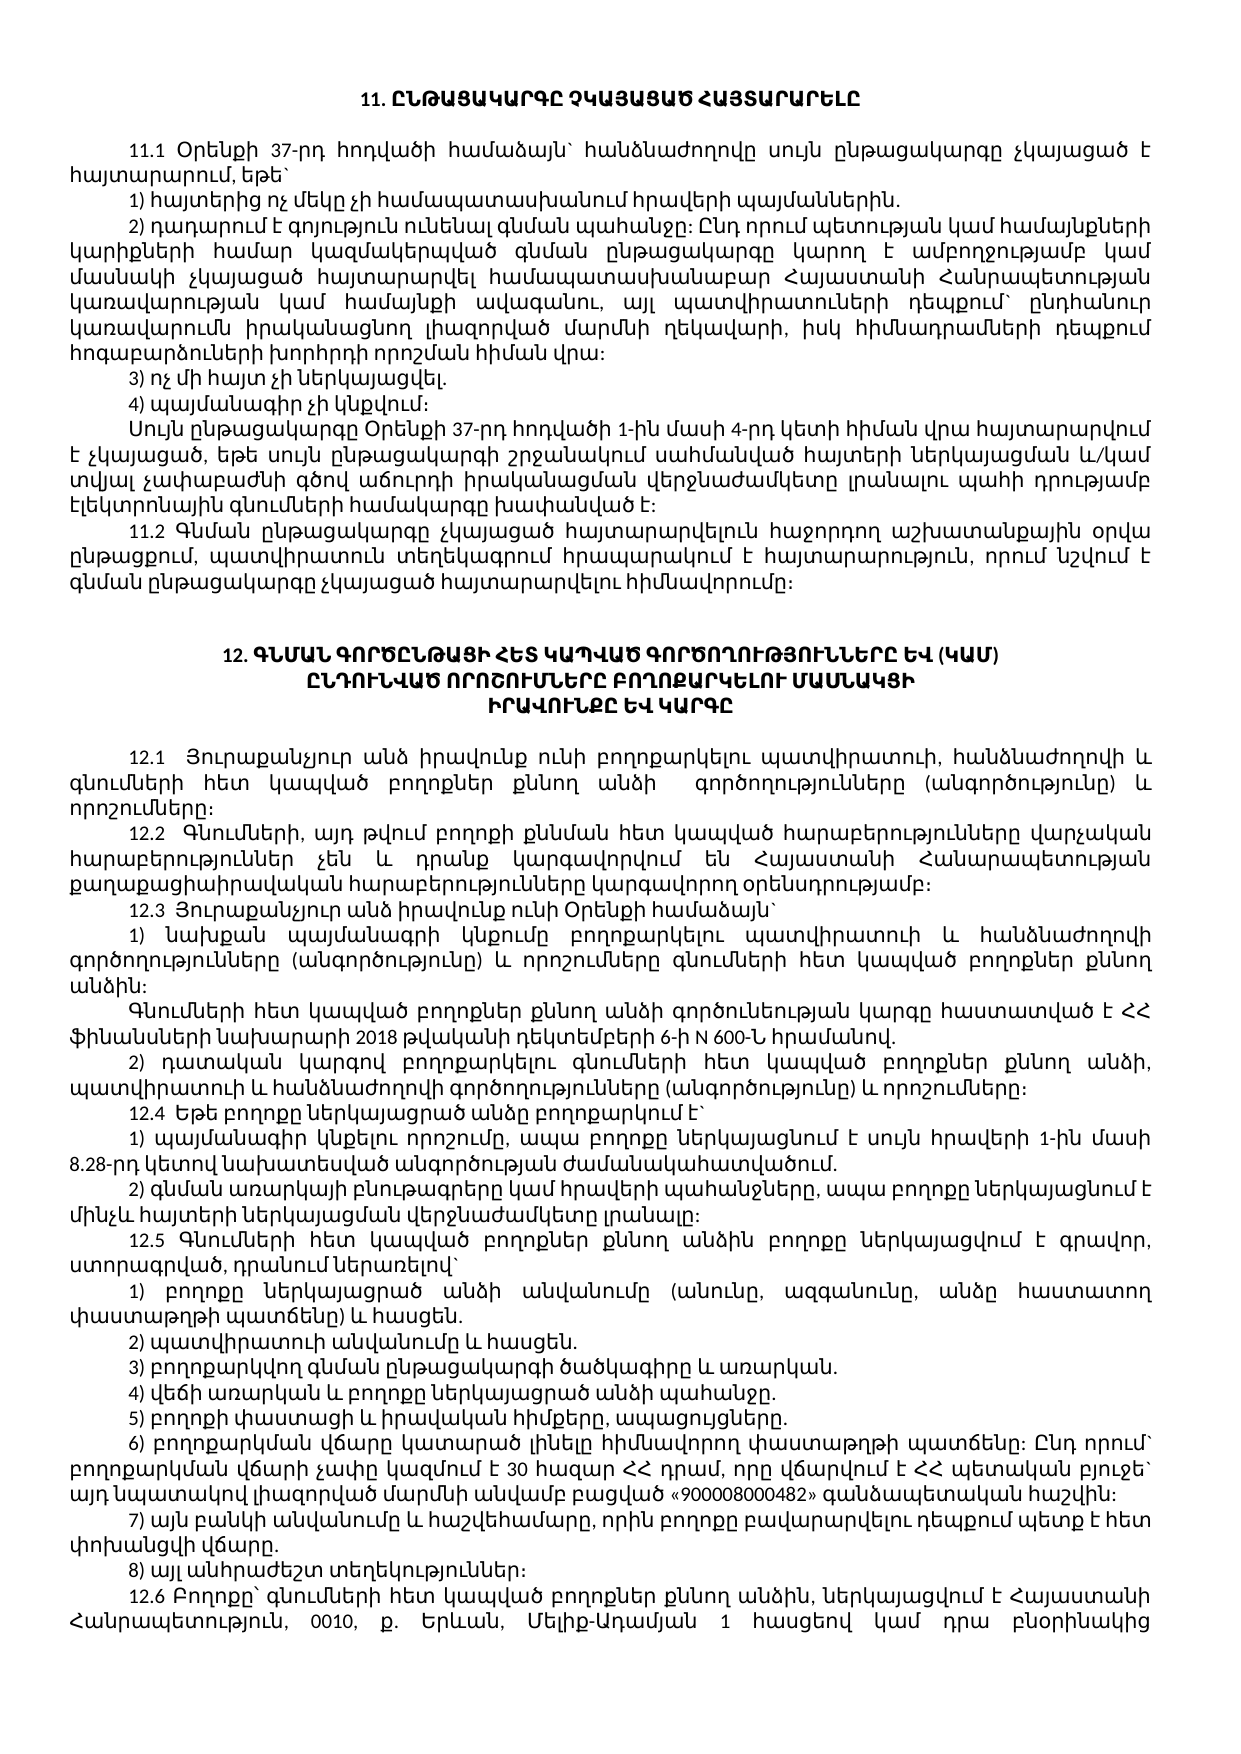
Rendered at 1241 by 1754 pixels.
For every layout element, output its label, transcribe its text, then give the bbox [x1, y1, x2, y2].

text 1) հայտերից ոչ մեկը չի համապատասխանում հրավերի պայմաններին. [69, 188, 1152, 213]
text 6) բողոքարկման վճարը կատարած լինելը հիմնավորող փաստաթղթի պատճենը: Ընդ որում` բողոքարկման վճարի չափը կազմում է 30 հազար ՀՀ դրամ, որը վճարվում է ՀՀ պետական բյուջե` այդ նպատակով լիազորված մարմնի անվամբ բացված «900008000482» գանձապետական հաշվին: [69, 1431, 1152, 1507]
text 1) պայմանագիր կնքելու որոշումը, ապա բողոքը ներկայացնում է սույն հրավերի 1-ին մասի 8.28-րդ կետով նախատեսված անգործության ժամանակահատվածում. [69, 1126, 1152, 1176]
text 12. ԳՆՄԱՆ ԳՈՐԾԸՆԹԱՑԻ ՀԵՏ ԿԱՊՎԱԾ ԳՈՐԾՈՂՈՒԹՅՈՒՆՆԵՐԸ ԵՎ (ԿԱՄ) [69, 643, 1152, 668]
text 2) դադարում է գոյություն ունենալ գնման պահանջը: Ընդ որում պետության կամ համայնքների կարիքների համար կազմակերպված գնման ընթացակարգը կարող է ամբողջությամբ կամ մասնակի չկայացած հայտարարվել համապատասխանաբար Հայաստանի Հանրապետության կառավարության կամ համայնքի ավագանու, այլ պատվիրատուների դեպքում` ընդհանուր կառավարումն իրականացնող լիազորված մարմնի ղեկավարի, իսկ հիմնադրամների դեպքում հոգաբարձուների խորհրդի որոշման հիման վրա: [69, 213, 1152, 366]
text 12.4 Եթե բողոքը ներկայացրած անձը բողոքարկում է` [69, 1100, 1152, 1126]
text 1) բողոքը ներկայացրած անձի անվանումը (անունը, ազգանունը, անձը հաստատող փաստաթղթի պատճենը) և հասցեն. [69, 1278, 1152, 1329]
text 11.2 Գնման ընթացակարգը չկայացած հայտարարվելուն հաջորդող աշխատանքային օրվա ընթացքում, պատվիրատուն տեղեկագրում հրապարակում է հայտարարություն, որում նշվում է գնման ընթացակարգը չկայացած հայտարարվելու հիմնավորումը։ [69, 518, 1152, 594]
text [69, 1583, 1152, 1634]
text 3) բողոքարկվող գնման ընթացակարգի ծածկագիրը և առարկան. [69, 1354, 1152, 1380]
text ԸՆԴՈՒՆՎԱԾ ՈՐՈՇՈՒՄՆԵՐԸ ԲՈՂՈՔԱՐԿԵԼՈՒ ՄԱՍՆԱԿՑԻ [69, 668, 1152, 693]
text 2) գնման առարկայի բնութագրերը կամ հրավերի պահանջները, ապա բողոքը ներկայացնում է մինչև հայտերի ներկայացման վերջնաժամկետը լրանալը: [69, 1176, 1152, 1227]
text 12.2 Գնումների, այդ թվում բողոքի քննման հետ կապված հարաբերությունները վարչական հարաբերություններ չեն և դրանք կարգավորվում են Հայաստանի Հանարապետության քաղաքացիաիրավական հարաբերությունները կարգավորող օրենսդրությամբ։ [69, 821, 1152, 897]
text 7) այն բանկի անվանումը և հաշվեհամարը, որին բողոքը բավարարվելու դեպքում պետք է հետ փոխանցվի վճարը. [69, 1507, 1152, 1558]
text 3) ոչ մի հայտ չի ներկայացվել. [69, 366, 1152, 391]
text 12.5 Գնումների հետ կապված բողոքներ քննող անձին բողոքը ներկայացվում է գրավոր, ստորագրված, դրանում ներառելով` [69, 1227, 1152, 1278]
text 2) պատվիրատուի անվանումը և հասցեն. [69, 1329, 1152, 1354]
text 1) նախքան պայմանագրի կնքումը բողոքարկելու պատվիրատուի և հանձնաժողովի գործողությունները (անգործությունը) և որոշումները գնումների հետ կապված բողոքներ քննող անձին: [69, 922, 1152, 998]
text 12.3 Յուրաքանչյուր անձ իրավունք ունի Օրենքի համաձայն` [69, 897, 1152, 922]
text 11.1 Օրենքի 37-րդ հոդվածի համաձայն` հանձնաժողովը սույն ընթացակարգը չկայացած է հայտարարում, եթե` [69, 137, 1152, 188]
text 4) վեճի առարկան և բողոքը ներկայացրած անձի պահանջը. [69, 1380, 1152, 1405]
text 8) այլ անհրաժեշտ տեղեկություններ։ [69, 1558, 1152, 1583]
text 12.1 Յուրաքանչյուր անձ իրավունք ունի բողոքարկելու պատվիրատուի, հանձնաժողովի և գնումների հետ կապված բողոքներ քննող անձի գործողությունները (անգործությունը) և որոշումները։ [69, 744, 1152, 821]
text 4) պայմանագիր չի կնքվում։ [69, 391, 1152, 416]
text Սույն ընթացակարգը Օրենքի 37-րդ հոդվածի 1-ին մասի 4-րդ կետի հիման վրա հայտարարվում է չկայացած, եթե սույն ընթացակարգի շրջանակում սահմանված հայտերի ներկայացման և/կամ տվյալ չափաբաժնի գծով աճուրդի իրականացման վերջնաժամկետը լրանալու պահի դրությամբ էլեկտրոնային գնումների համակարգը խափանված է: [69, 416, 1152, 518]
text 11. ԸՆԹԱՑԱԿԱՐԳԸ ՉԿԱՅԱՑԱԾ ՀԱՅՏԱՐԱՐԵԼԸ [69, 86, 1152, 111]
text ԻՐԱՎՈՒՆՔԸ ԵՎ ԿԱՐԳԸ [69, 693, 1152, 719]
text Գնումների հետ կապված բողոքներ քննող անձի գործունեության կարգը հաստատված է ՀՀ ֆինանսների նախարարի 2018 թվականի դեկտեմբերի 6-ի N 600-Ն հրամանով. [69, 998, 1152, 1049]
text 2) դատական կարգով բողոքարկելու գնումների հետ կապված բողոքներ քննող անձի, պատվիրատուի և հանձնաժողովի գործողությունները (անգործությունը) և որոշումները։ [69, 1049, 1152, 1100]
text 5) բողոքի փաստացի և իրավական հիմքերը, ապացույցները. [69, 1405, 1152, 1431]
